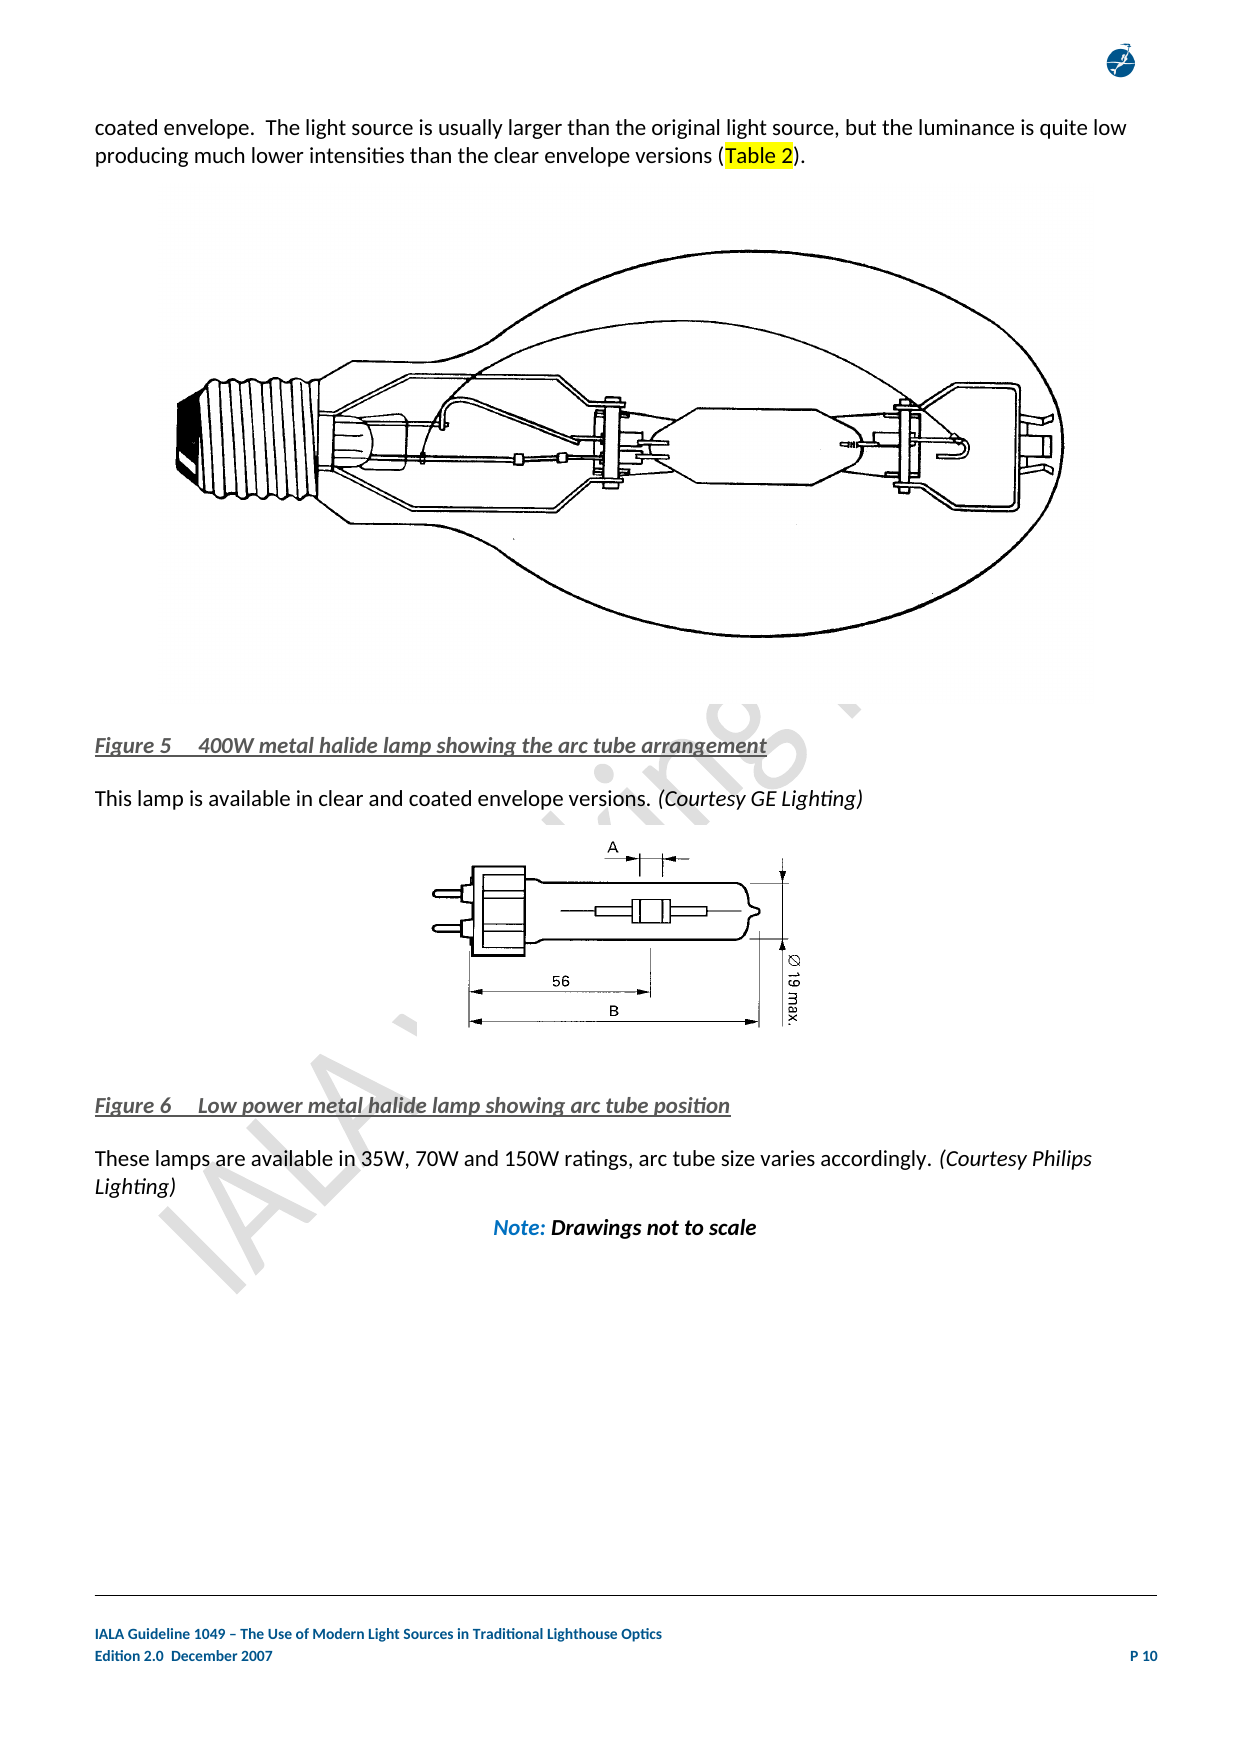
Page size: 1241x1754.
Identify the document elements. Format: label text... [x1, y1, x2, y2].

picture [1075, 0, 1194, 112]
text These lamps are available in 35W, 70W and 150W ratings, arc tube size varies accordingly. (Courtesy Philips Lighting) [94, 1144, 1157, 1200]
picture [158, 183, 1094, 704]
text Note: Drawings not to scale [94, 1213, 1157, 1241]
text Low power metal halide lamp showing arc tube position [94, 1091, 1157, 1119]
text 400W metal halide lamp showing the arc tube arrangement [94, 731, 1157, 759]
picture [417, 825, 835, 1066]
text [94, 113, 1157, 169]
text This lamp is available in clear and coated envelope versions. (Courtesy GE Lighting) [94, 784, 1157, 812]
